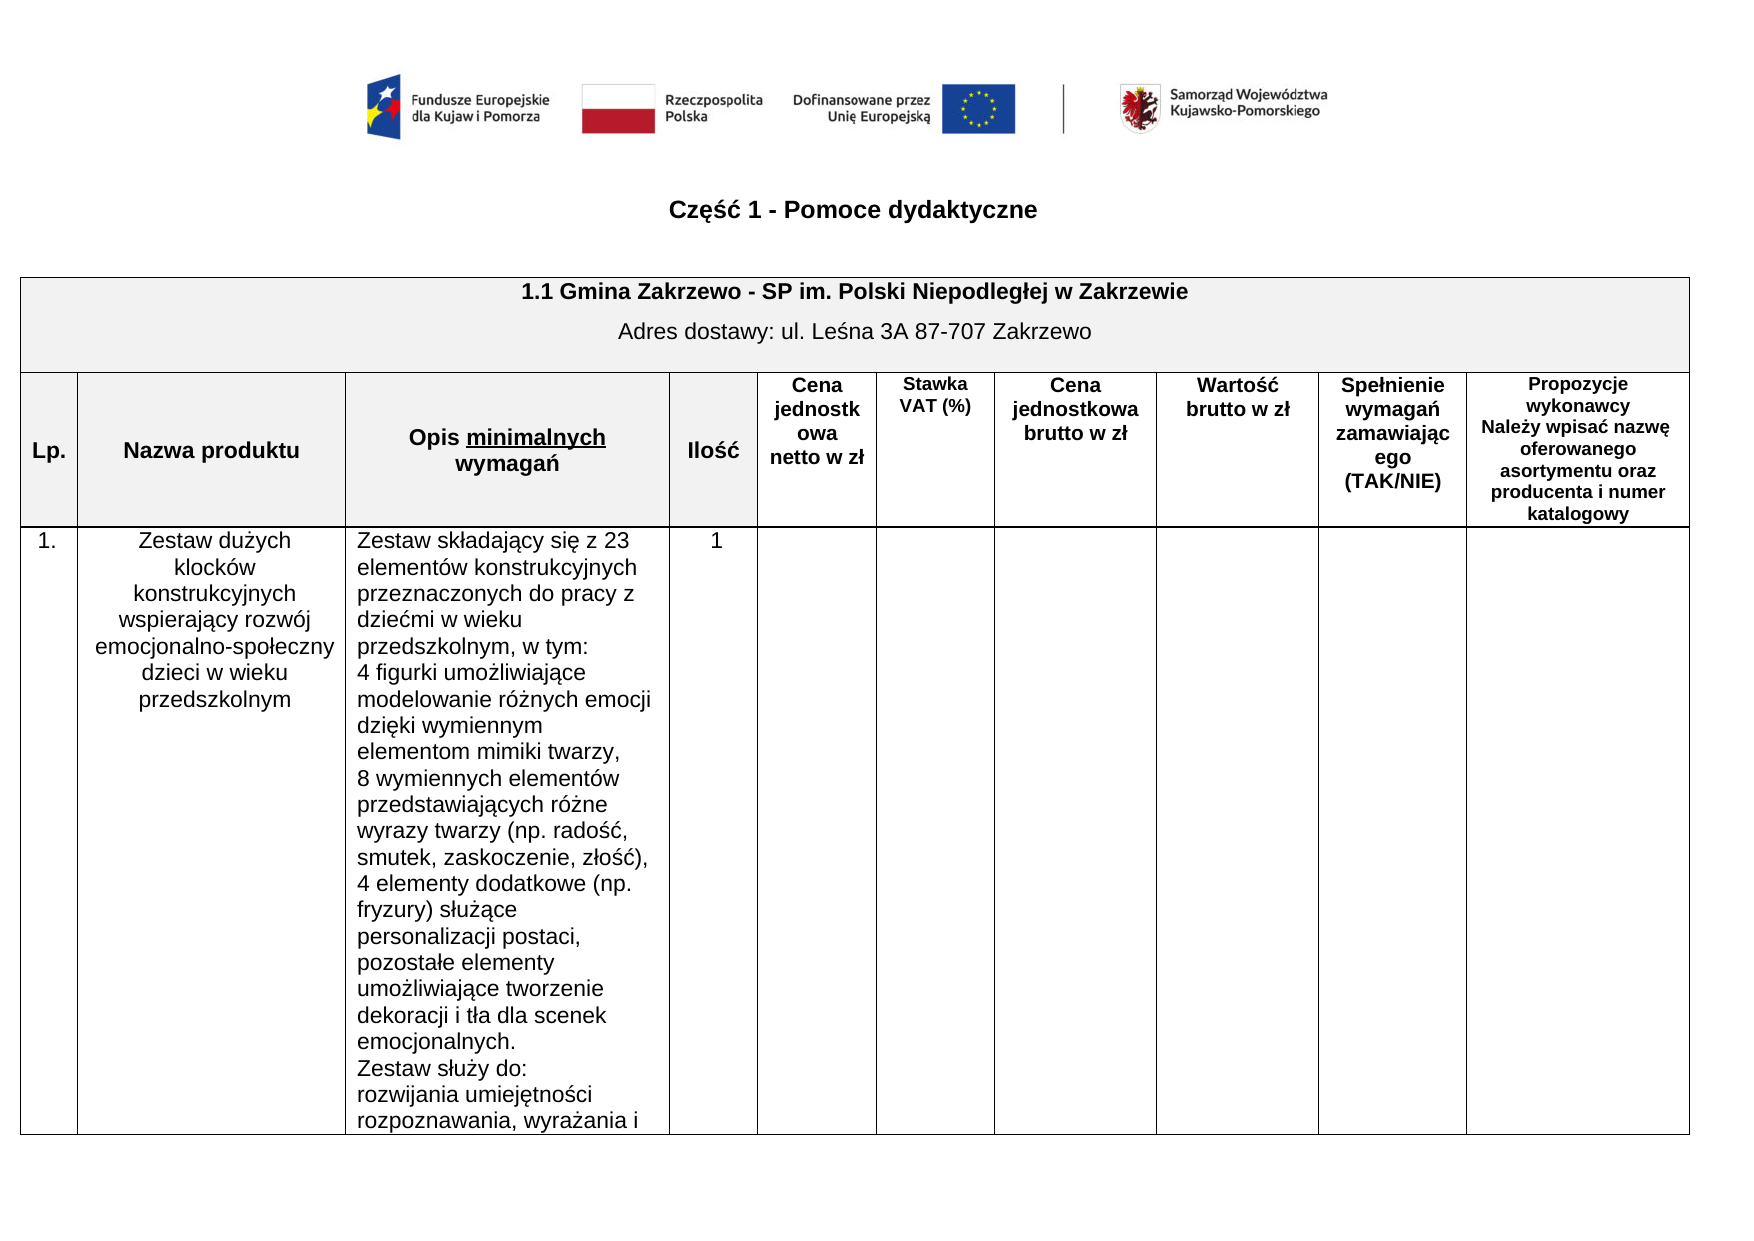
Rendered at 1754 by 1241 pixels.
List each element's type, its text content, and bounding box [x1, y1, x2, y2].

table_cell [877, 528, 994, 1133]
table_header 1.1 Gmina Zakrzewo - SP im. Polski Niepodległej w Zakrzewie Adres dostawy: ul. Leśna 3A 87-707 Zakrzewo [21, 278, 1689, 372]
table_cell Cena jednostkowa netto w zł [758, 373, 876, 526]
table_cell Lp. [21, 373, 77, 526]
table_cell Zestaw dużych klocków konstrukcyjnych wspierający rozwój emocjonalno-społeczny dzieci w wieku przedszkolnym [78, 528, 345, 1133]
picture [351, 59, 1359, 156]
table_cell [1467, 528, 1689, 1133]
text Część 1 - Pomoce dydaktyczne [89, 194, 1618, 223]
table_cell 1 [670, 528, 757, 1133]
table_cell [1319, 528, 1466, 1133]
table_cell Propozycje wykonawcy Należy wpisać nazwę oferowanego asortymentu oraz producenta i numer katalogowy [1467, 373, 1689, 526]
table_cell Cena jednostkowa brutto w zł [995, 373, 1156, 526]
table_cell [995, 528, 1156, 1133]
table_cell Nazwa produktu [78, 373, 345, 526]
table_cell Opis minimalnych wymagań [346, 373, 669, 526]
table_cell Spełnienie wymagań zamawiającego (TAK/NIE) [1319, 373, 1466, 526]
table_cell [758, 528, 876, 1133]
table_cell Wartość brutto w zł [1157, 373, 1318, 526]
table_cell [21, 528, 77, 1133]
table_cell [1157, 528, 1318, 1133]
table_cell Stawka VAT (%) [877, 373, 994, 526]
table_cell Ilość [670, 373, 757, 526]
